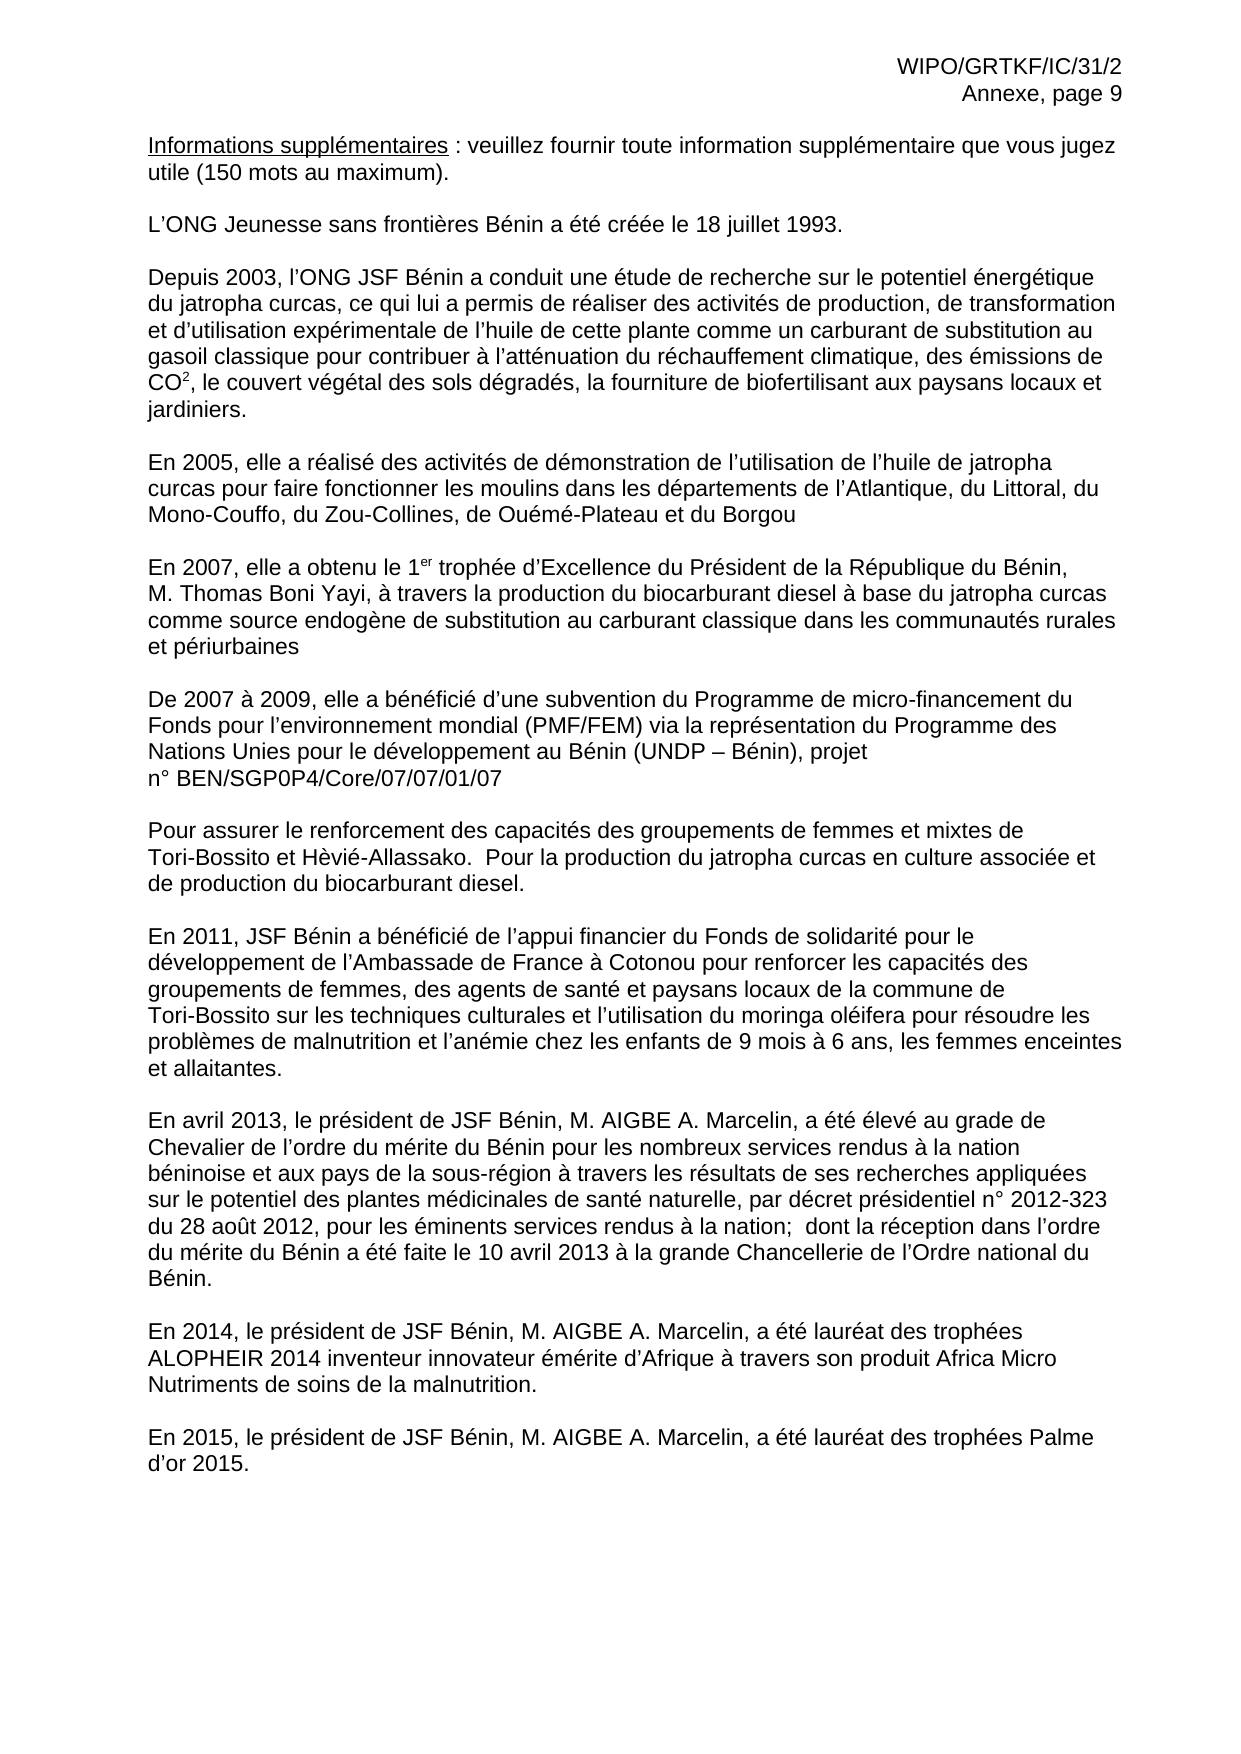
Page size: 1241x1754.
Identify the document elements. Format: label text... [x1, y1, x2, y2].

text De 2007 à 2009, elle a bénéficié d’une subvention du Programme de micro-financement du Fonds pour l’environnement mondial (PMF/FEM) via la représentation du Programme des Nations Unies pour le développement au Bénin (UNDP – Bénin), projet n° BEN/SGP0P4/Core/07/07/01/07 [148, 686, 1124, 791]
text En avril 2013, le président de JSF Bénin, M. AIGBE A. Marcelin, a été élevé au grade de Chevalier de l’ordre du mérite du Bénin pour les nombreux services rendus à la nation béninoise et aux pays de la sous-région à travers les résultats de ses recherches appliquées sur le potentiel des plantes médicinales de santé naturelle, par décret présidentiel n° 2012-323 du 28 août 2012, pour les éminents services rendus à la nation; dont la réception dans l’ordre du mérite du Bénin a été faite le 10 avril 2013 à la grande Chancellerie de l’Ordre national du Bénin. [148, 1107, 1124, 1292]
text En 2011, JSF Bénin a bénéficié de l’appui financier du Fonds de solidarité pour le développement de l’Ambassade de France à Cotonou pour renforcer les capacités des groupements de femmes, des agents de santé et paysans locaux de la commune de Tori-Bossito sur les techniques culturales et l’utilisation du moringa oléifera pour résoudre les problèmes de malnutrition et l’anémie chez les enfants de 9 mois à 6 ans, les femmes enceintes et allaitantes. [148, 923, 1124, 1081]
text En 2007, elle a obtenu le 1er trophée d’Excellence du Président de la République du Bénin, M. Thomas Boni Yayi, à travers la production du biocarburant diesel à base du jatropha curcas comme source endogène de substitution au carburant classique dans les communautés rurales et périurbaines [148, 554, 1124, 659]
text En 2015, le président de JSF Bénin, M. AIGBE A. Marcelin, a été lauréat des trophées Palme d’or 2015. [148, 1423, 1124, 1476]
text Depuis 2003, l’ONG JSF Bénin a conduit une étude de recherche sur le potentiel énergétique du jatropha curcas, ce qui lui a permis de réaliser des activités de production, de transformation et d’utilisation expérimentale de l’huile de cette plante comme un carburant de substitution au gasoil classique pour contribuer à l’atténuation du réchauffement climatique, des émissions de CO2, le couvert végétal des sols dégradés, la fourniture de biofertilisant aux paysans locaux et jardiniers. [148, 264, 1124, 422]
text Informations supplémentaires : veuillez fournir toute information supplémentaire que vous jugez utile (150 mots au maximum). [148, 132, 1124, 185]
text L’ONG Jeunesse sans frontières Bénin a été créée le 18 juillet 1993. [148, 211, 1124, 238]
text Pour assurer le renforcement des capacités des groupements de femmes et mixtes de Tori-Bossito et Hèvié-Allassako. Pour la production du jatropha curcas en culture associée et de production du biocarburant diesel. [148, 817, 1124, 896]
text En 2005, elle a réalisé des activités de démonstration de l’utilisation de l’huile de jatropha curcas pour faire fonctionner les moulins dans les départements de l’Atlantique, du Littoral, du Mono-Couffo, du Zou-Collines, de Ouémé-Plateau et du Borgou [148, 448, 1124, 527]
text En 2014, le président de JSF Bénin, M. AIGBE A. Marcelin, a été lauréat des trophées ALOPHEIR 2014 inventeur innovateur émérite d’Afrique à travers son produit Africa Micro Nutriments de soins de la malnutrition. [148, 1318, 1124, 1397]
